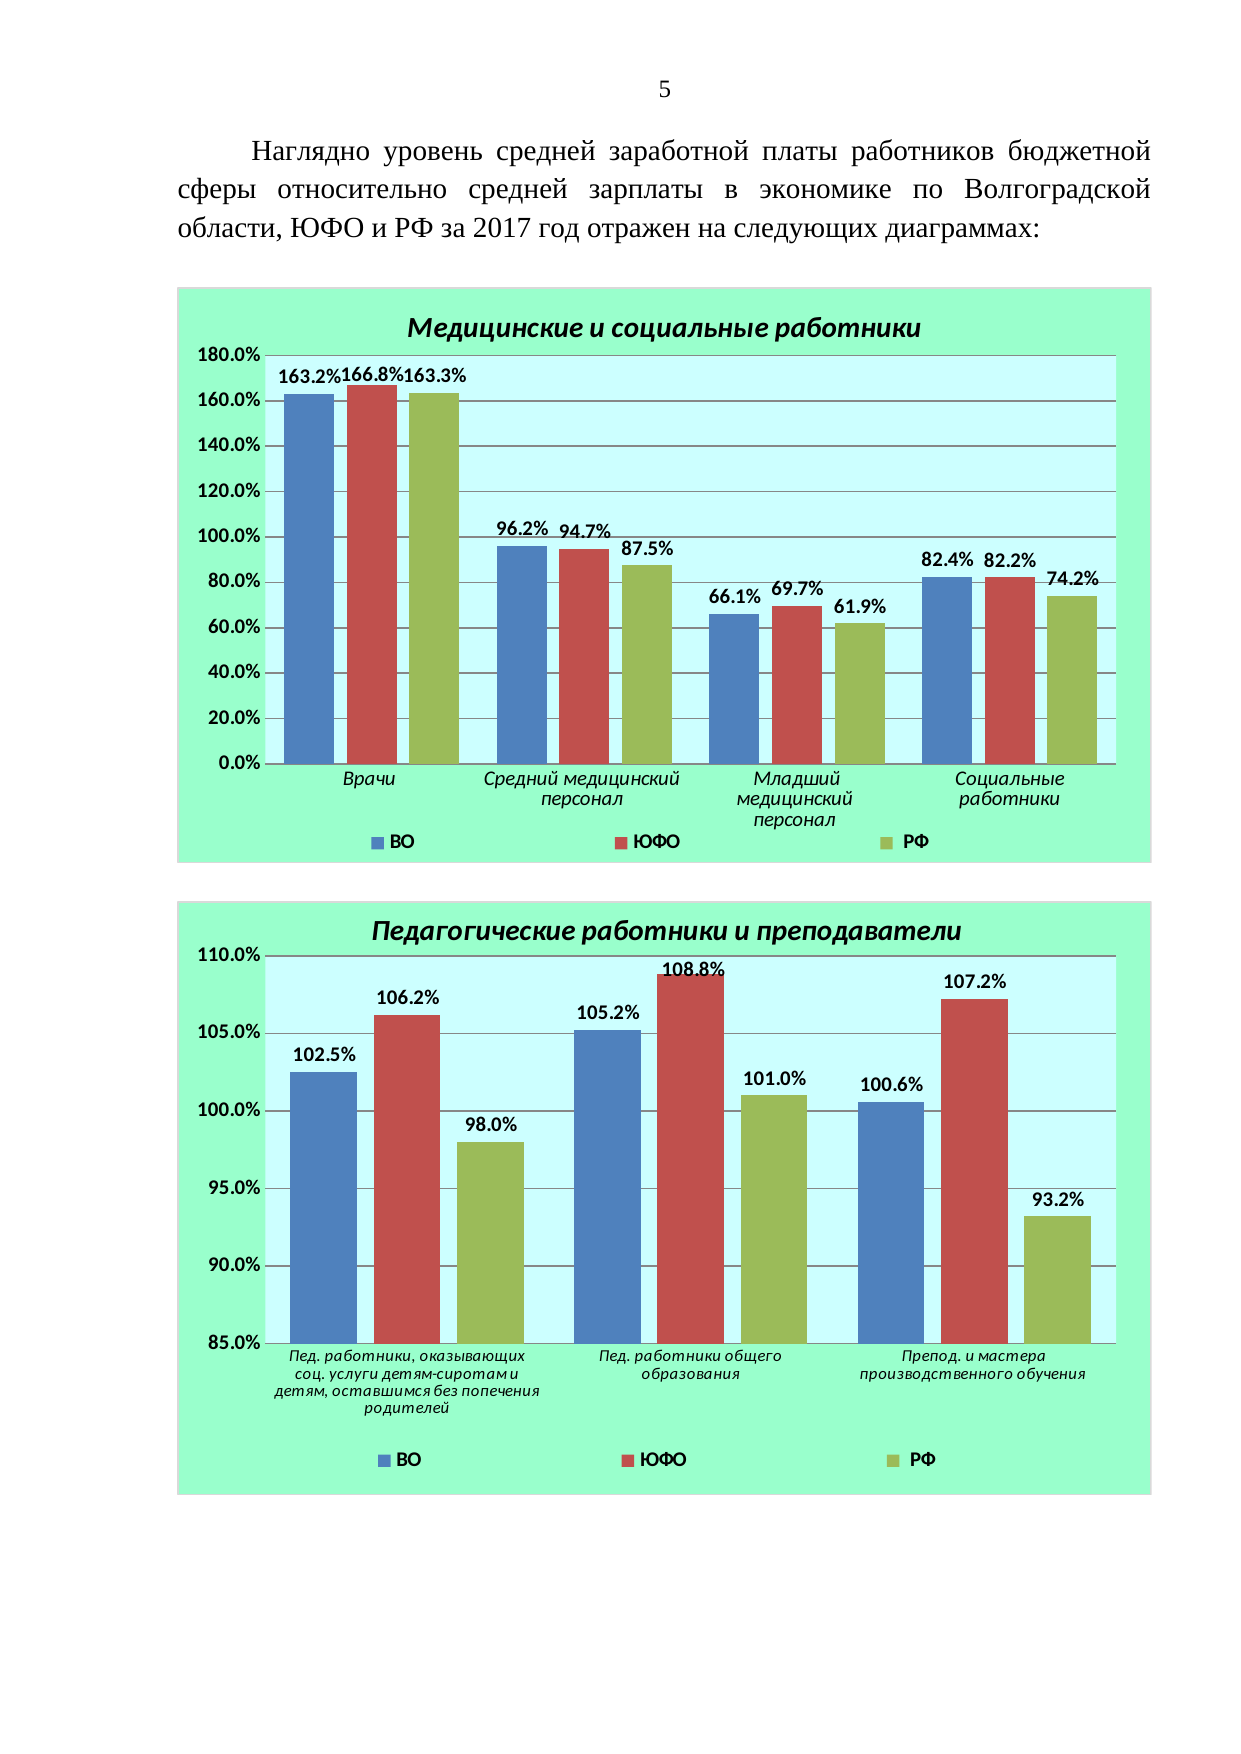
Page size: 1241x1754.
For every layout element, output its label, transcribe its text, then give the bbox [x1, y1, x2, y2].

text Наглядно уровень средней заработной платы работников бюджетной сферы относительно средней зарплаты в экономике по Волгоградской области, ЮФО и РФ за 2017 год отражен на следующих диаграммах: [177, 133, 1152, 243]
